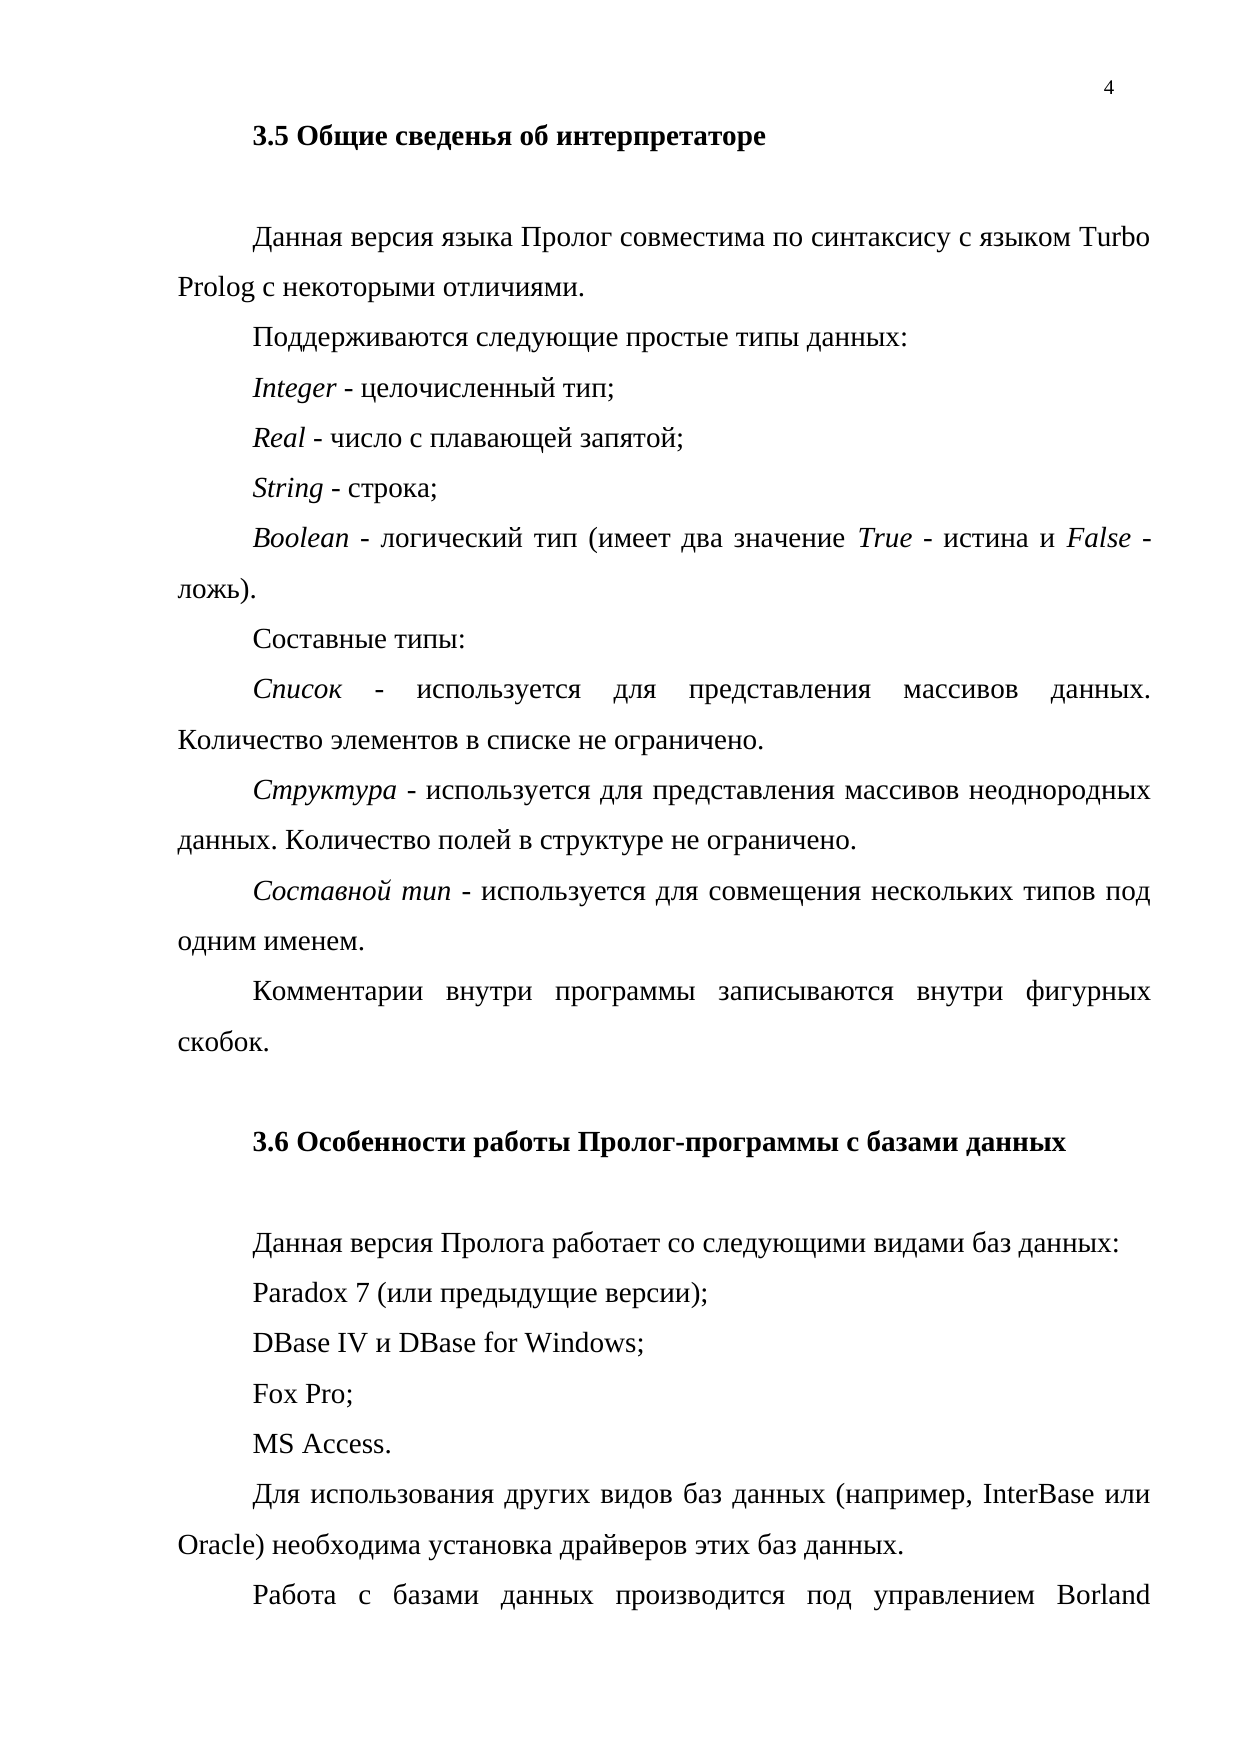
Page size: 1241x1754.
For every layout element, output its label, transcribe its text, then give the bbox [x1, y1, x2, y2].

text Комментарии внутри программы записываются внутри фигурных скобок. [177, 973, 1152, 1057]
text MS Access. [177, 1426, 1152, 1460]
text String - строка; [177, 470, 1152, 504]
text Integer - целочисленный тип; [177, 370, 1152, 403]
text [177, 1577, 1152, 1611]
subtitle 3.6 Особенности работы Пролог-программы с базами данных [177, 1124, 1152, 1158]
text DBase IV и DBase for Windows; [177, 1326, 1152, 1359]
text Список - используется для представления массивов данных. Количество элементов в списке не ограничено. [177, 672, 1152, 755]
text Составные типы: [177, 621, 1152, 655]
text Данная версия языка Пролог совместима по синтаксису с языком Turbo Prolog с некоторыми отличиями. [177, 219, 1152, 303]
text Fox Pro; [177, 1376, 1152, 1409]
text Составной тип - используется для совмещения нескольких типов под одним именем. [177, 873, 1152, 957]
text Paradox 7 (или предыдущие версии); [177, 1275, 1152, 1309]
text Данная версия Пролога работает со следующими видами баз данных: [177, 1225, 1152, 1258]
text Структура - используется для представления массивов неоднородных данных. Количество полей в структуре не ограничено. [177, 772, 1152, 856]
text Boolean - логический тип (имеет два значение True - истина и False - ложь). [177, 521, 1152, 604]
text 3.5 Общие сведенья об интерпретаторе [177, 118, 1152, 152]
text Real - число с плавающей запятой; [177, 420, 1152, 453]
text Поддерживаются следующие простые типы данных: [177, 319, 1152, 353]
text Для использования других видов баз данных (например, InterBase или Oracle) необходима установка драйверов этих баз данных. [177, 1477, 1152, 1560]
